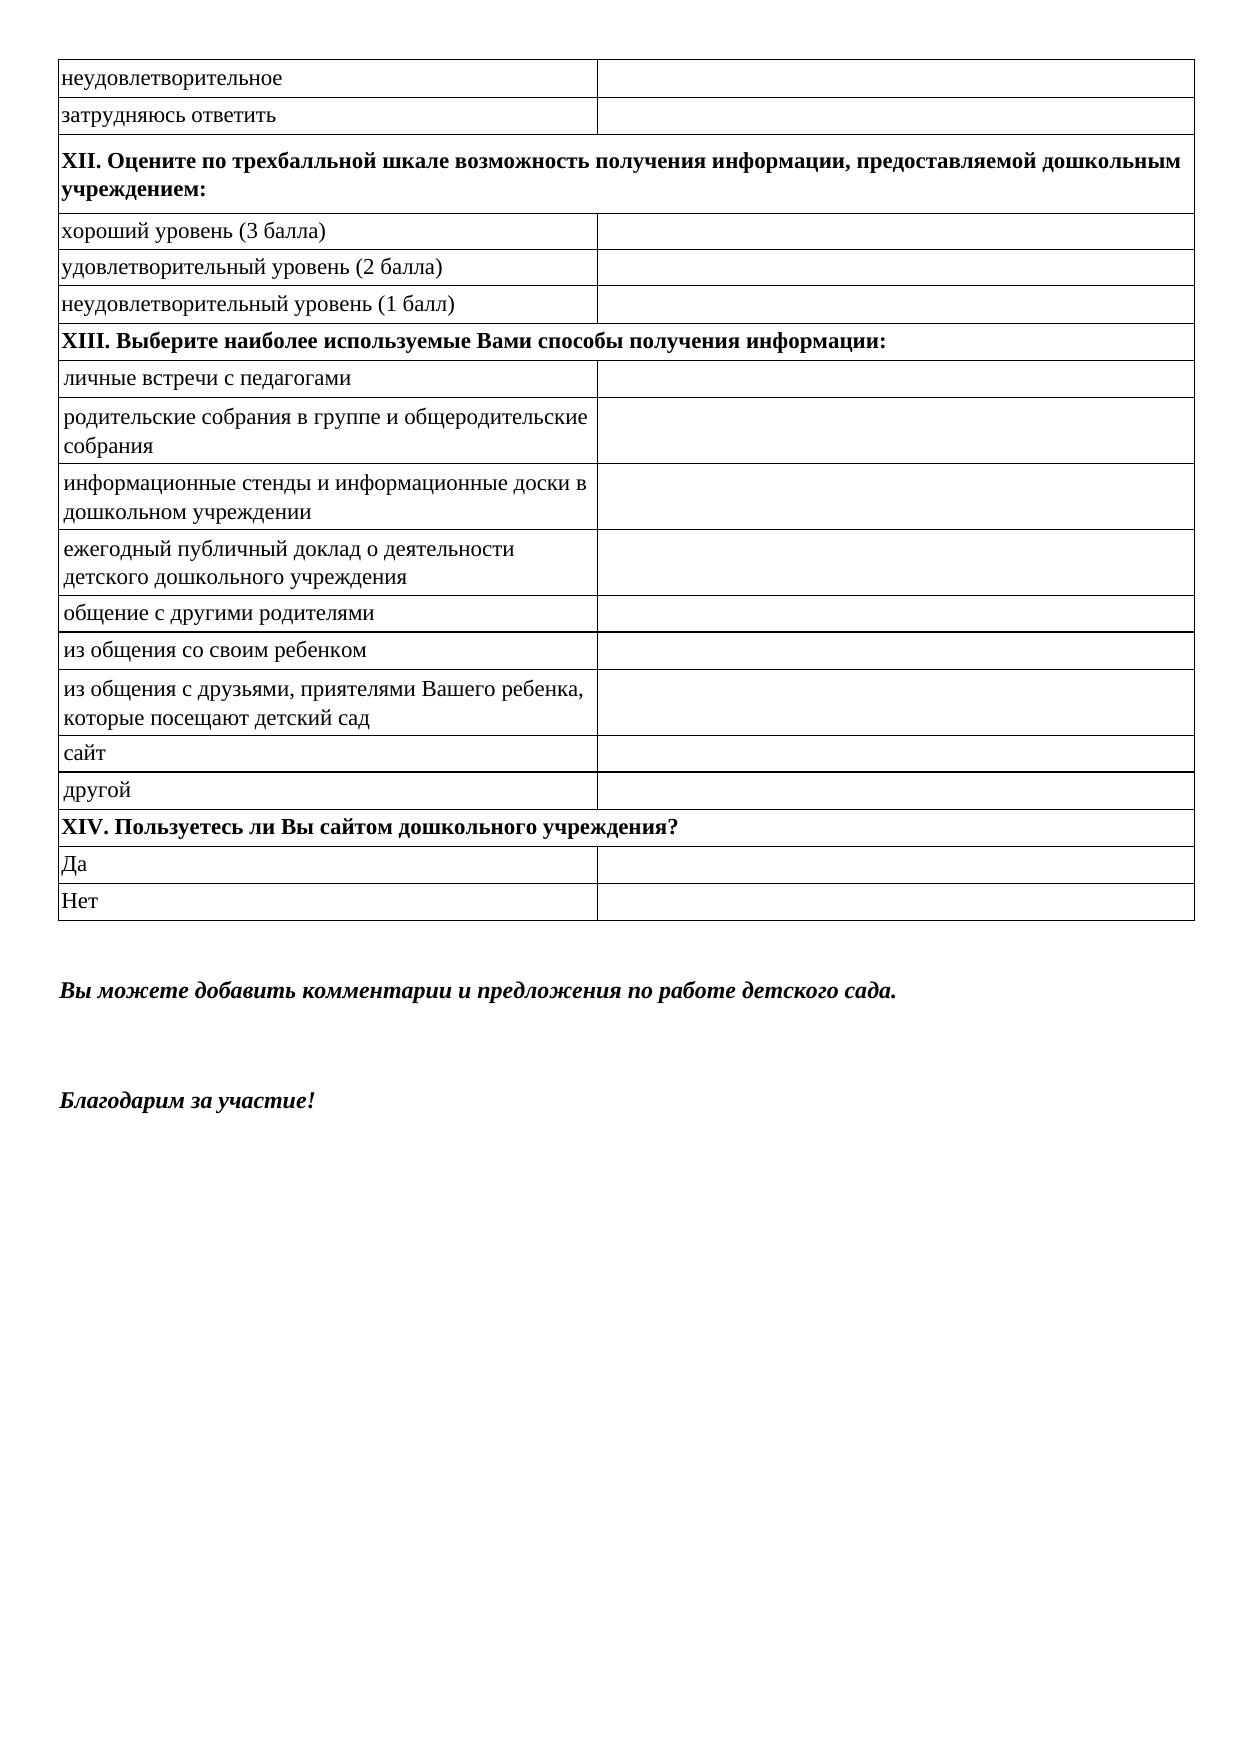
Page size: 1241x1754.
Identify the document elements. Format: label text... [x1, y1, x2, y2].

table_cell информационные стенды и информационные доски в дошкольном учреждении [59, 464, 597, 528]
table_cell XIII. Выберите наиболее используемые Вами способы получения информации: [59, 324, 1194, 360]
table_cell неудовлетворительный уровень (1 балл) [59, 286, 597, 322]
table_cell неудовлетворительное [59, 60, 597, 97]
table_cell общение с другими родителями [59, 596, 597, 631]
table_cell [598, 670, 1194, 734]
table_cell хороший уровень (3 балла) [59, 214, 597, 248]
table_cell затрудняюсь ответить [59, 98, 597, 133]
table_cell Нет [59, 884, 597, 920]
table_cell [598, 773, 1194, 808]
table_cell [598, 464, 1194, 528]
table_cell сайт [59, 736, 597, 771]
table_cell XIV. Пользуетесь ли Вы сайтом дошкольного учреждения? [59, 810, 1194, 846]
table_cell другой [59, 773, 597, 808]
table_cell [598, 214, 1194, 248]
table_cell [598, 596, 1194, 631]
table_cell [598, 98, 1194, 133]
table_cell родительские собрания в группе и общеродительские собрания [59, 398, 597, 463]
table_cell [598, 361, 1194, 397]
table_cell личные встречи с педагогами [59, 361, 597, 397]
table_cell [598, 250, 1194, 285]
table_cell ежегодный публичный доклад о деятельности детского дошкольного учреждения [59, 530, 597, 594]
table_cell [598, 847, 1194, 883]
table_cell [598, 398, 1194, 463]
table_cell [598, 633, 1194, 668]
table_cell из общения с друзьями, приятелями Вашего ребенка, которые посещают детский сад [59, 670, 597, 734]
table_cell Да [59, 847, 597, 883]
table_cell XII. Оцените по трехбалльной шкале возможность получения информации, предоставляемой дошкольным учреждением: [59, 135, 1194, 213]
table_cell из общения со своим ребенком [59, 633, 597, 668]
table_cell [598, 884, 1194, 920]
text Вы можете добавить комментарии и предложения по работе детского сада. [59, 976, 1181, 1003]
table_cell удовлетворительный уровень (2 балла) [59, 250, 597, 285]
table_cell [598, 530, 1194, 594]
table_cell [598, 60, 1194, 97]
table_cell [598, 286, 1194, 322]
table_cell [598, 736, 1194, 771]
text Благодарим за участие! [59, 1086, 1181, 1114]
